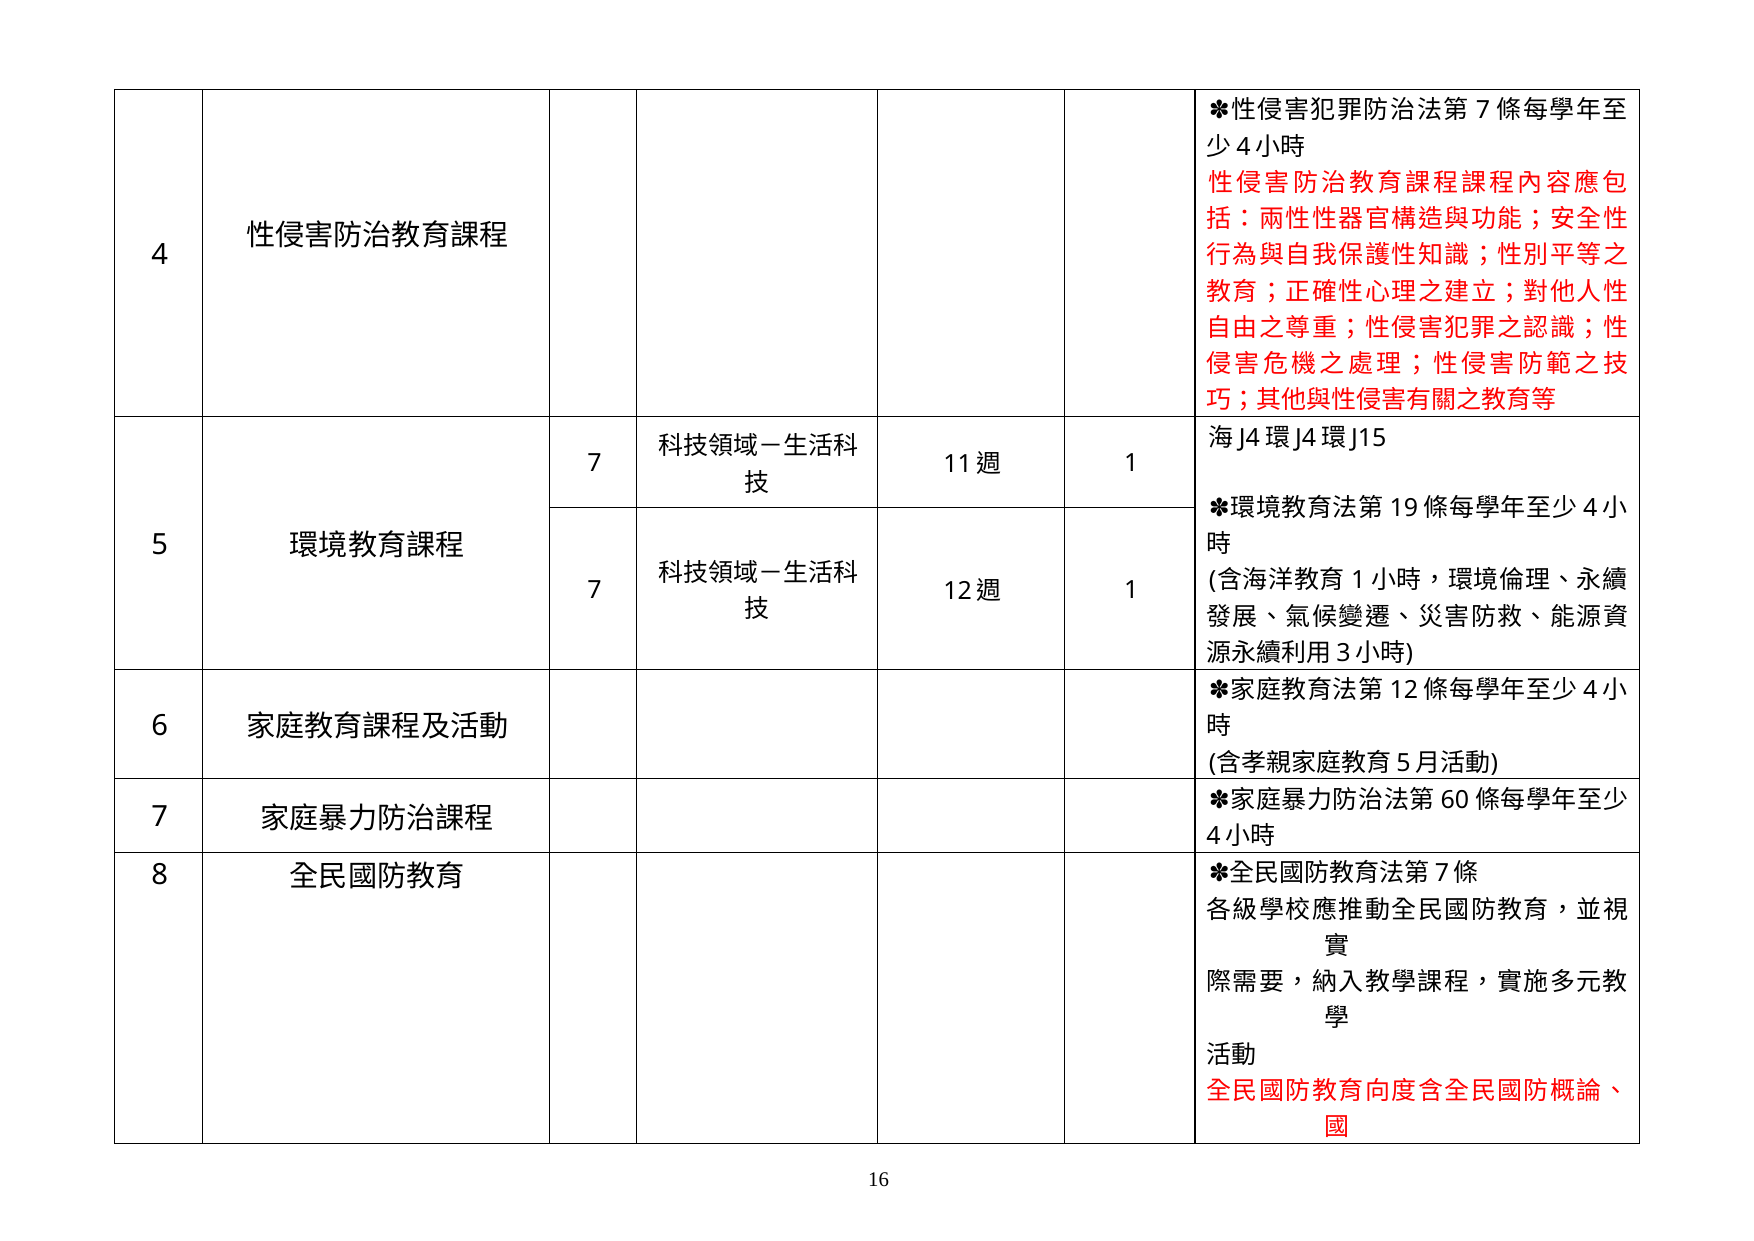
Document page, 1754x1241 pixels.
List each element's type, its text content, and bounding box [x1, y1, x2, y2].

table_cell 5 [115, 417, 202, 668]
table_cell ✽家庭教育法第12條每學年至少4小時 (含孝親家庭教育5月活動) [1196, 670, 1639, 778]
table_cell 12週 [878, 508, 1064, 668]
table_cell 7 [550, 508, 636, 668]
table_cell ✽家庭暴力防治法第60條每學年至少4小時 [1196, 779, 1639, 852]
table_cell 4 [115, 90, 202, 416]
table_cell 家庭暴力防治課程 [203, 779, 549, 852]
table_cell 性侵害防治教育課程 [203, 90, 549, 416]
table_cell [637, 779, 877, 852]
table_cell 全民國防教育 [203, 853, 549, 1143]
table_cell [878, 853, 1064, 1143]
table_cell 家庭教育課程及活動 [203, 670, 549, 778]
table_cell [637, 90, 877, 416]
table_cell [878, 670, 1064, 778]
table_cell 7 [550, 417, 636, 507]
table_cell [878, 90, 1064, 416]
table_cell 7 [115, 779, 202, 852]
table_cell [637, 853, 877, 1143]
table_cell 11週 [878, 417, 1064, 507]
table_cell [1065, 670, 1194, 778]
table_cell [550, 779, 636, 852]
table_cell [1065, 779, 1194, 852]
table_cell 1 [1065, 417, 1194, 507]
table_cell [637, 670, 877, 778]
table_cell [1196, 853, 1639, 1143]
table_cell 科技領域－生活科技 [637, 417, 877, 507]
table_cell [1065, 90, 1194, 416]
table_cell [550, 90, 636, 416]
table_cell 科技領域－生活科技 [637, 508, 877, 668]
table_cell 1 [1065, 508, 1194, 668]
table_cell [550, 853, 636, 1143]
table_cell [1065, 853, 1194, 1143]
table_cell 8 [115, 853, 202, 1143]
table_cell [878, 779, 1064, 852]
table_cell 環境教育課程 [203, 417, 549, 668]
table_cell 6 [115, 670, 202, 778]
table_cell ✽性侵害犯罪防治法第7條每學年至少4小時 性侵害防治教育課程課程內容應包括：兩性性器官構造與功能；安全性行為與自我保護性知識；性別平等之教育；正確性心理之建立；對他人性自由之尊重；性侵害犯罪之認識；性侵害危機之處理；性侵害防範之技巧；其他與性侵害有關之教育等 [1196, 90, 1639, 416]
table_cell 海J4環J4環J15 ✽環境教育法第19條每學年至少4小時 (含海洋教育1小時，環境倫理、永續發展、氣候變遷、災害防救、能源資源永續利用3小時) [1196, 417, 1639, 668]
table_cell [550, 670, 636, 778]
